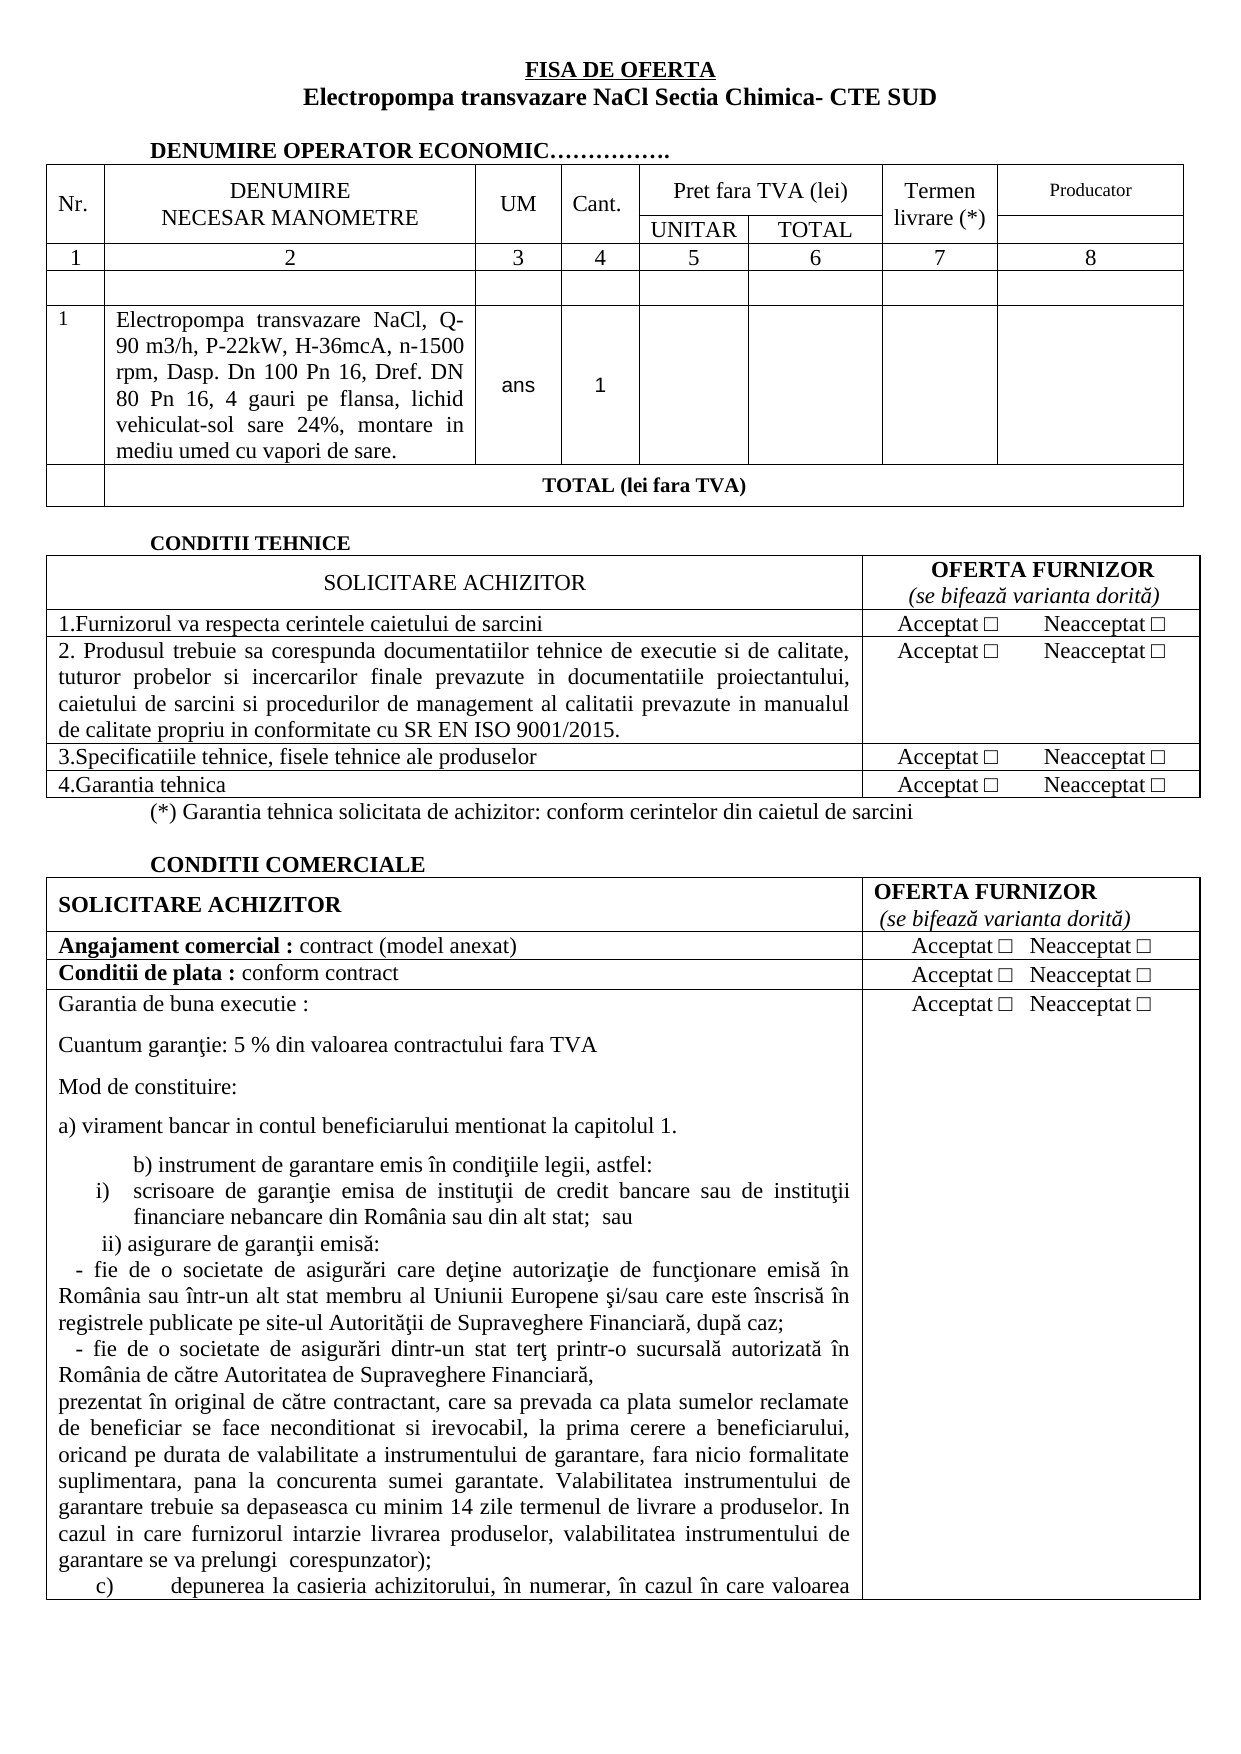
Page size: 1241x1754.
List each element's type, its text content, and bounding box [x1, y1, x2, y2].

table_cell [47, 465, 104, 506]
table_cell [863, 990, 1199, 1599]
table_cell 8 [998, 244, 1183, 270]
table_header OFERTA FURNIZOR (se bifează varianta dorită) [863, 878, 1199, 931]
table_cell [749, 271, 882, 305]
table_header DENUMIRE NECESAR MANOMETRE [105, 165, 475, 243]
table_cell Electropompa transvazare NaCl, Q-90 m3/h, P-22kW, H-36mcA, n-1500 rpm, Dasp. Dn 100 Pn 16, Dref. DN 80 Pn 16, 4 gauri pe flansa, lichid vehiculat-sol sare 24%, montare in mediu umed cu vapori de sare. [105, 306, 475, 464]
table_cell 3 [476, 244, 561, 270]
table_header OFERTA FURNIZOR (se bifează varianta dorită) [863, 556, 1199, 608]
table_cell Acceptat □ Neacceptat □ [863, 960, 1199, 989]
table_cell 4 [562, 244, 639, 270]
table_header Termen livrare (*) [883, 165, 997, 243]
table_cell 3.Specificatiile tehnice, fisele tehnice ale produselor [47, 744, 862, 770]
table_header Cant. [562, 165, 639, 243]
table_header Producator [998, 165, 1183, 215]
table_header SOLICITARE ACHIZITOR [47, 878, 862, 931]
text Electropompa transvazare NaCl Sectia Chimica- CTE SUD [150, 82, 1090, 111]
table_cell [47, 271, 104, 305]
table_header UM [476, 165, 561, 243]
text (*) Garantia tehnica solicitata de achizitor: conform cerintelor din caietul de sarcini [150, 798, 1090, 824]
text FISA DE OFERTA [150, 56, 1090, 82]
table_header SOLICITARE ACHIZITOR [47, 556, 862, 608]
table_cell TOTAL [749, 216, 882, 243]
table_header Pret fara TVA (lei) [640, 165, 882, 215]
table_cell Acceptat □ Neacceptat □ [863, 932, 1199, 958]
table_cell [105, 271, 475, 305]
table_cell [998, 306, 1183, 464]
table_cell Acceptat □ Neacceptat □ [863, 771, 1199, 797]
table_cell TOTAL (lei fara TVA) [105, 465, 1183, 506]
table_cell 2. Produsul trebuie sa corespunda documentatiilor tehnice de executie si de calitate, tuturor probelor si incercarilor finale prevazute in documentatiile proiectantului, caietului de sarcini si procedurilor de management al calitatii prevazute in manualul de calitate propriu in conformitate cu SR EN ISO 9001/2015. [47, 637, 862, 742]
table_cell [562, 271, 639, 305]
text CONDITII COMERCIALE [150, 851, 1090, 877]
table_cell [47, 990, 862, 1599]
text DENUMIRE OPERATOR ECONOMIC……………. [150, 137, 1090, 164]
table_cell Angajament comercial : contract (model anexat) [47, 932, 862, 958]
table_cell ans [476, 306, 561, 464]
table_cell [883, 306, 997, 464]
text CONDITII TEHNICE [150, 531, 1090, 555]
table_cell Acceptat □ Neacceptat □ [863, 637, 1199, 742]
table_cell [998, 216, 1183, 243]
table_cell [476, 271, 561, 305]
table_cell Conditii de plata : conform contract [47, 960, 862, 989]
table_cell 7 [883, 244, 997, 270]
table_cell 2 [105, 244, 475, 270]
table_cell [640, 306, 748, 464]
table_cell 1 [562, 306, 639, 464]
table_cell 1.Furnizorul va respecta cerintele caietului de sarcini [47, 610, 862, 636]
table_cell Acceptat □ Neacceptat □ [863, 744, 1199, 770]
table_cell Acceptat □ Neacceptat □ [863, 610, 1199, 636]
table_cell 5 [640, 244, 748, 270]
table_cell 6 [749, 244, 882, 270]
table_cell [998, 271, 1183, 305]
table_cell 1 [47, 306, 104, 464]
table_cell [749, 306, 882, 464]
table_cell 1 [47, 244, 104, 270]
table_cell [883, 271, 997, 305]
table_header Nr. [47, 165, 104, 243]
table_cell UNITAR [640, 216, 748, 243]
table_cell [640, 271, 748, 305]
table_cell 4.Garantia tehnica [47, 771, 862, 797]
